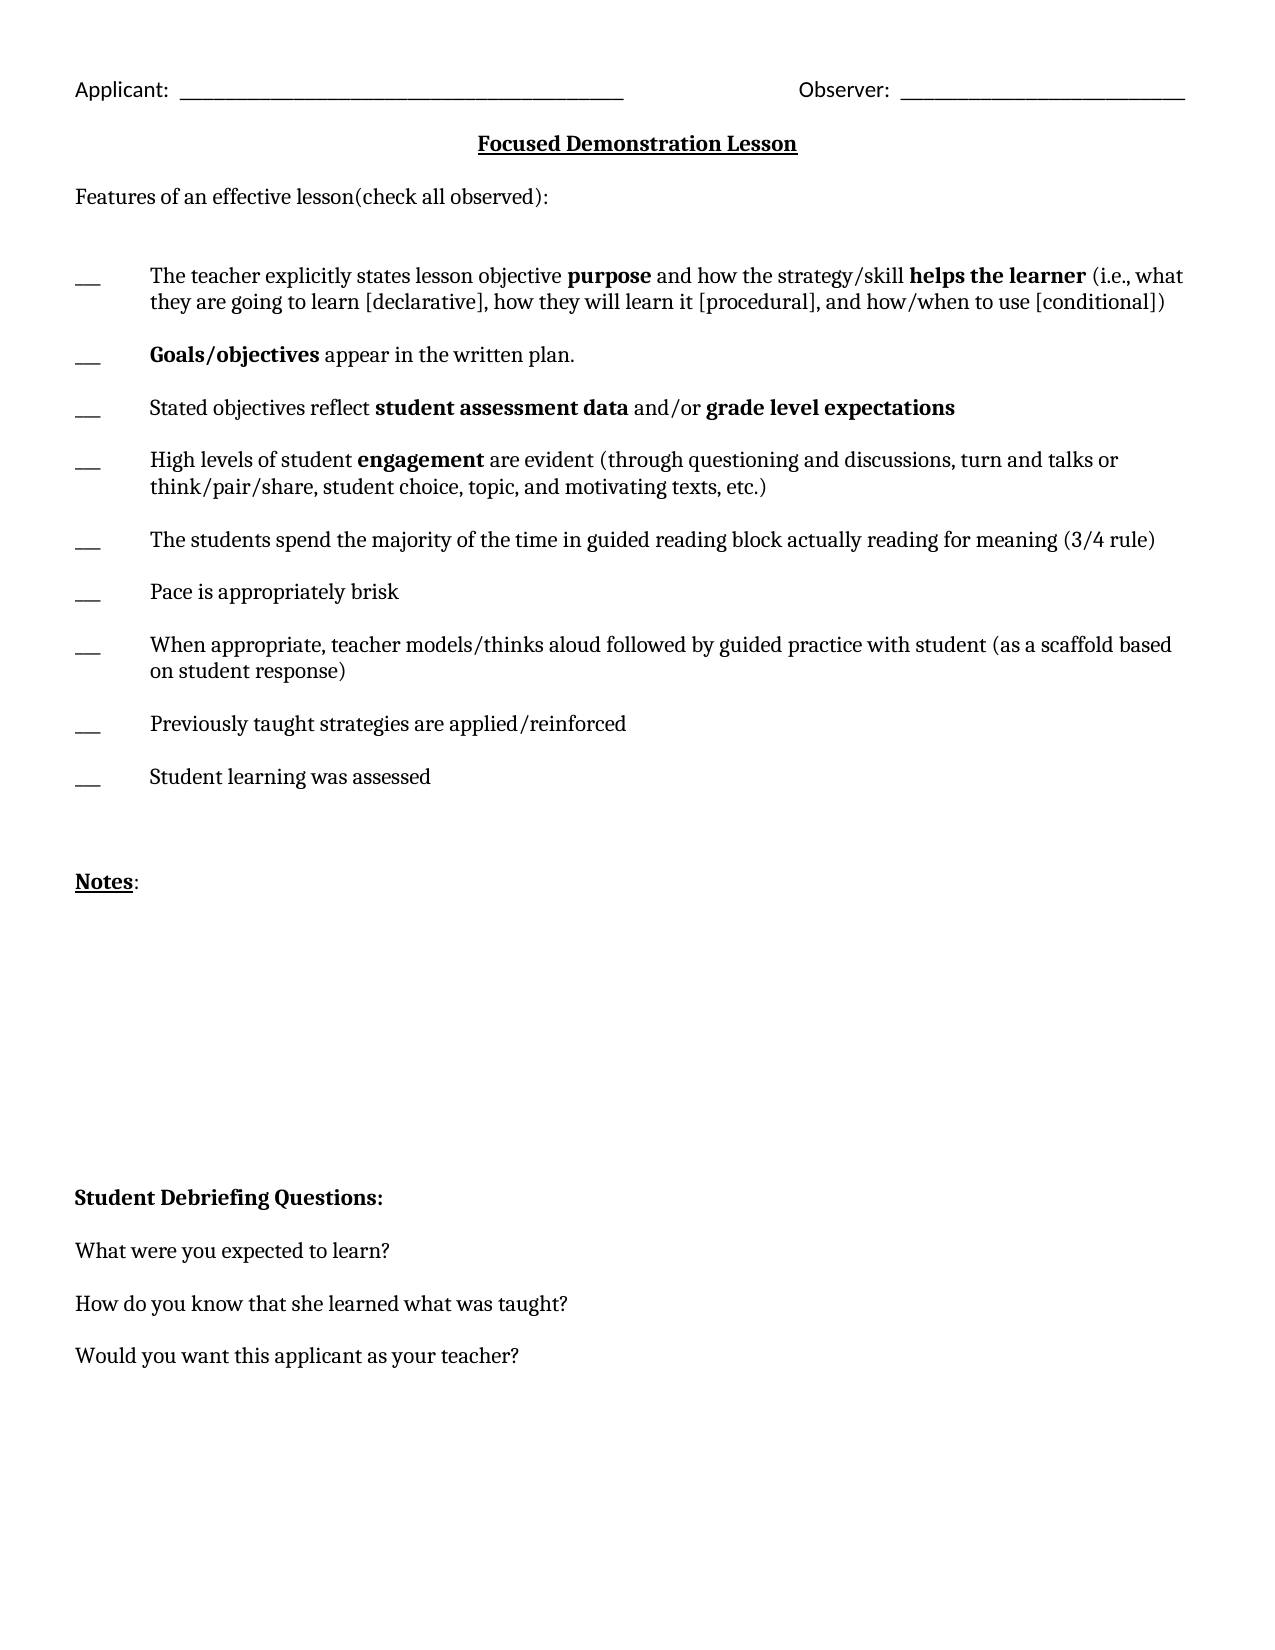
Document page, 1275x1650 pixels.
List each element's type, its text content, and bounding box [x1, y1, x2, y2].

text Features of an effective lesson(check all observed): [75, 184, 1200, 210]
text ___ Stated objectives reflect student assessment data and/or grade level expectations [75, 394, 1200, 421]
text ___ The students spend the majority of the time in guided reading block actually reading for meaning (3/4 rule) [75, 526, 1200, 553]
text Student Debriefing Questions: [75, 1185, 1200, 1212]
text Focused Demonstration Lesson [75, 131, 1200, 157]
text Notes: [75, 869, 1200, 895]
text ___ The teacher explicitly states lesson objective purpose and how the strategy/skill helps the learner (i.e., what they are going to learn [declarative], how they will learn it [procedural], and how/when to use [conditional]) [75, 263, 1200, 316]
text How do you know that she learned what was taught? [75, 1291, 1200, 1317]
text ___ Student learning was assessed [75, 763, 1200, 790]
text ___ When appropriate, teacher models/thinks aloud followed by guided practice with student (as a scaffold based on student response) [75, 632, 1200, 684]
text ___ Previously taught strategies are applied/reinforced [75, 711, 1200, 737]
text ___ High levels of student engagement are evident (through questioning and discussions, turn and talks or think/pair/share, student choice, topic, and motivating texts, etc.) [75, 447, 1200, 500]
text ___ Pace is appropriately brisk [75, 579, 1200, 605]
text ___ Goals/objectives appear in the written plan. [75, 342, 1200, 368]
text What were you expected to learn? [75, 1238, 1200, 1264]
text Would you want this applicant as your teacher? [75, 1343, 1200, 1370]
